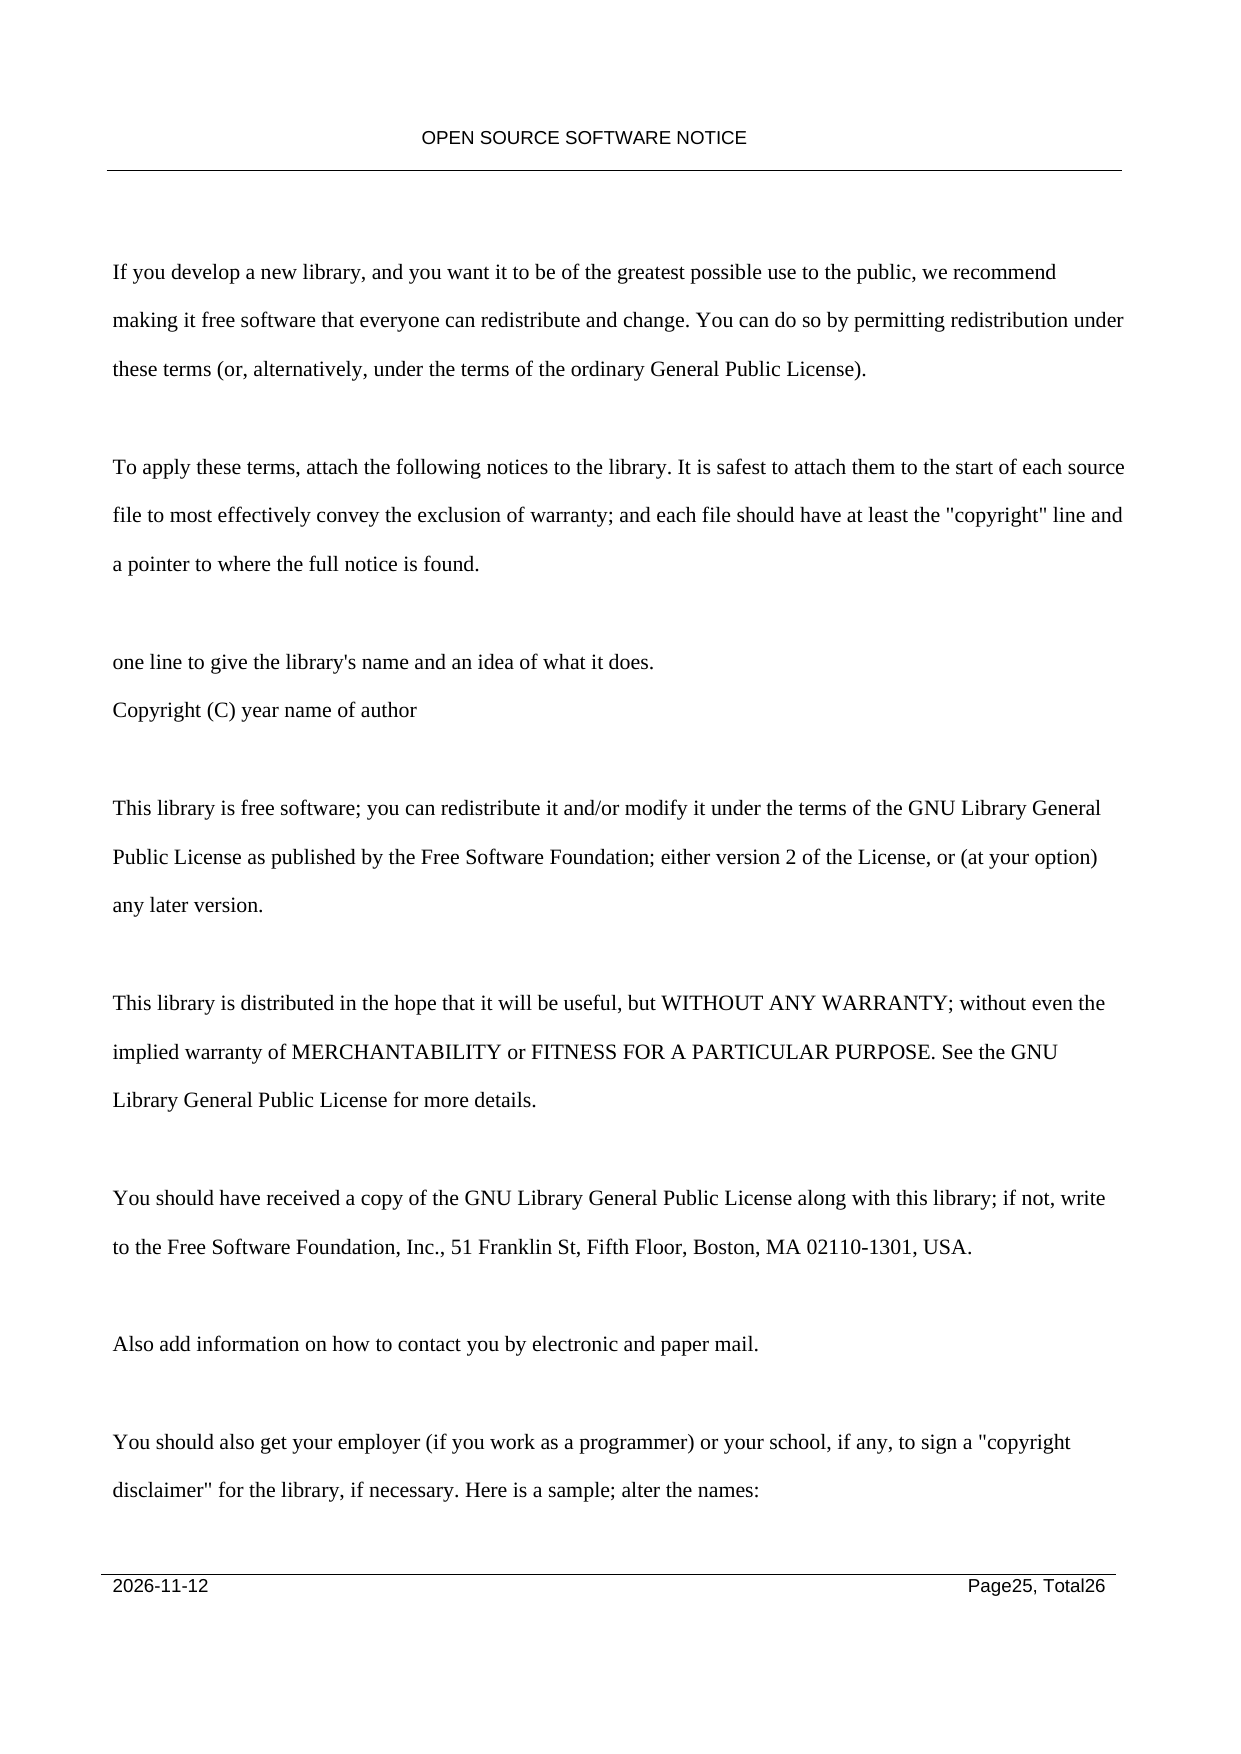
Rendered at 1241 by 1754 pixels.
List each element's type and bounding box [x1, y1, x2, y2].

text [112, 206, 1128, 1506]
